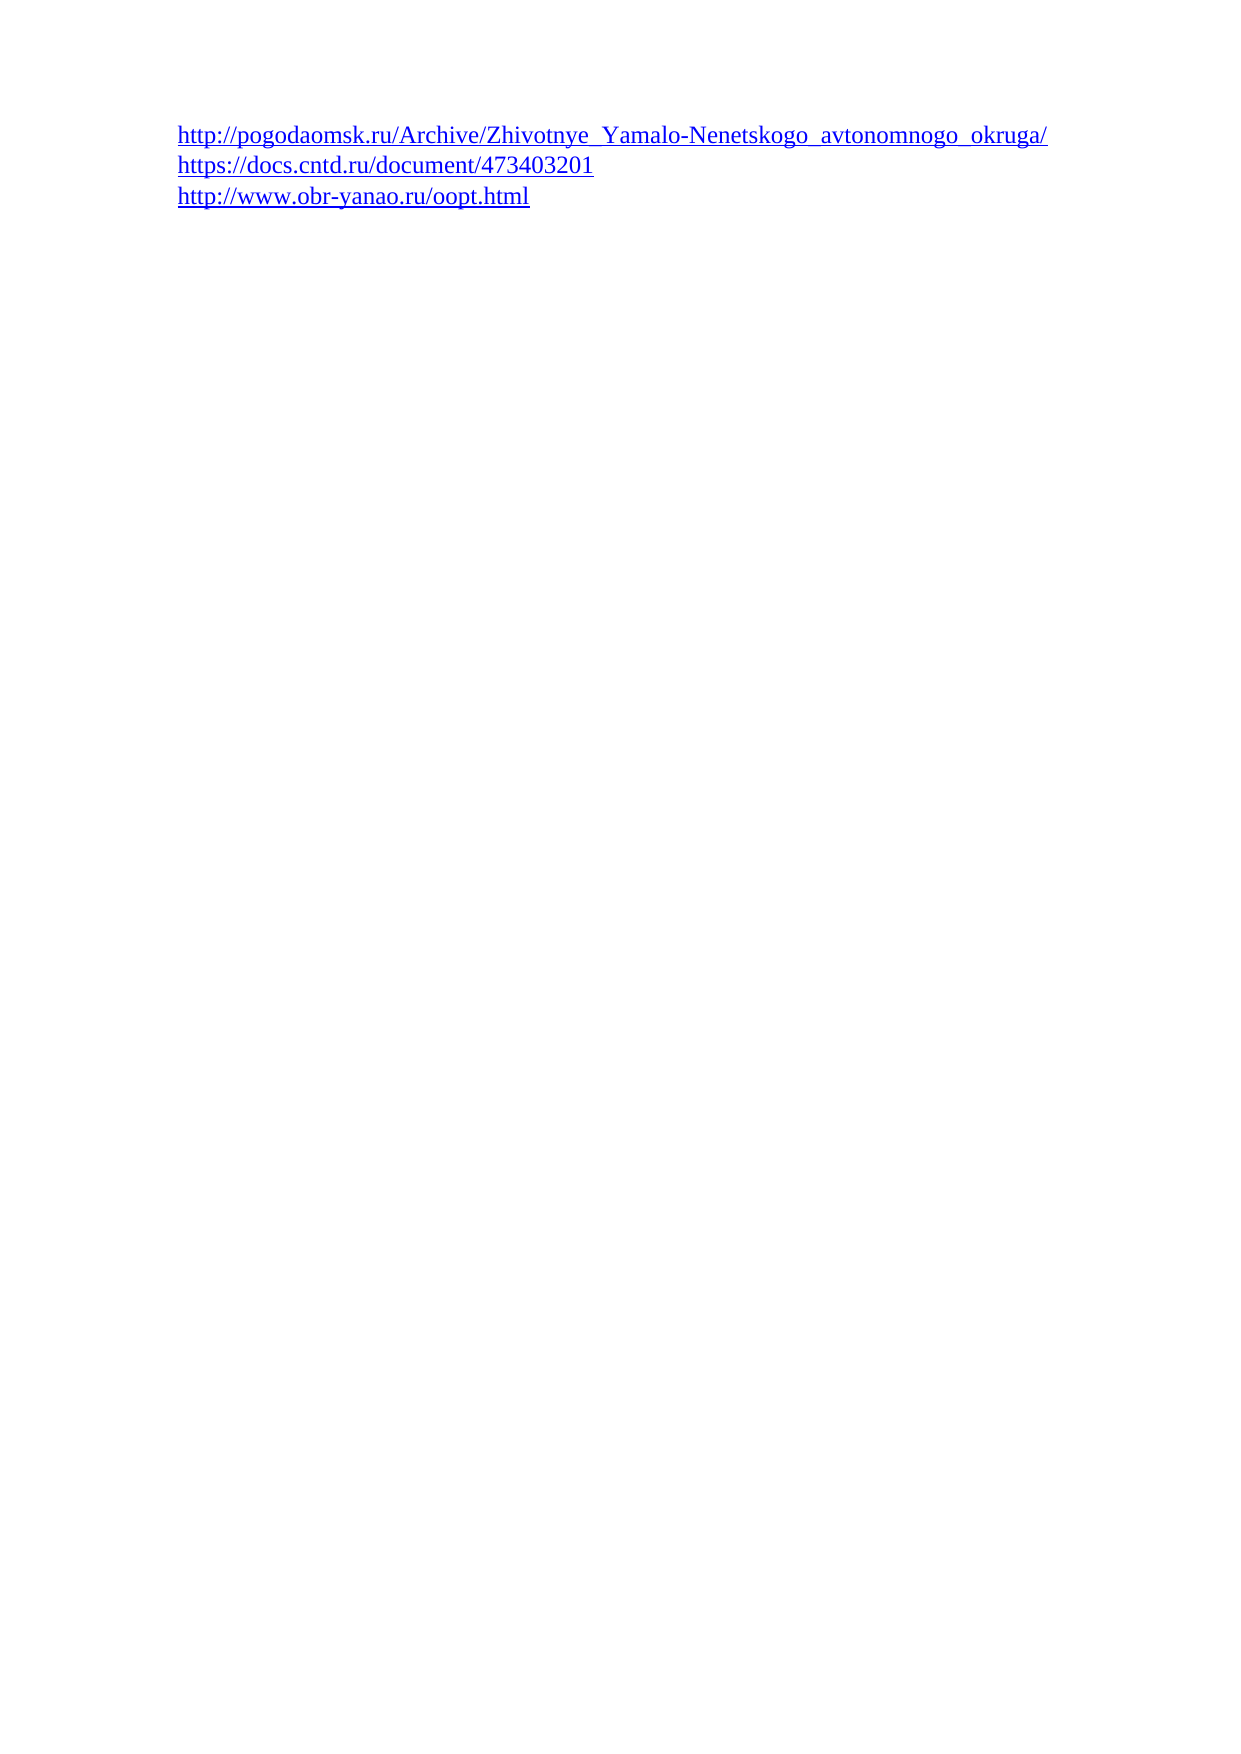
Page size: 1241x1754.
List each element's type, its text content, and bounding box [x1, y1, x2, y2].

text http://www.obr-yanao.ru/oopt.html [177, 179, 1152, 210]
text http://pogodaomsk.ru/Archive/Zhivotnye_Yamalo-Nenetskogo_avtonomnogo_okruga/ [177, 118, 1152, 149]
text https://docs.cntd.ru/document/473403201 [177, 149, 1152, 179]
